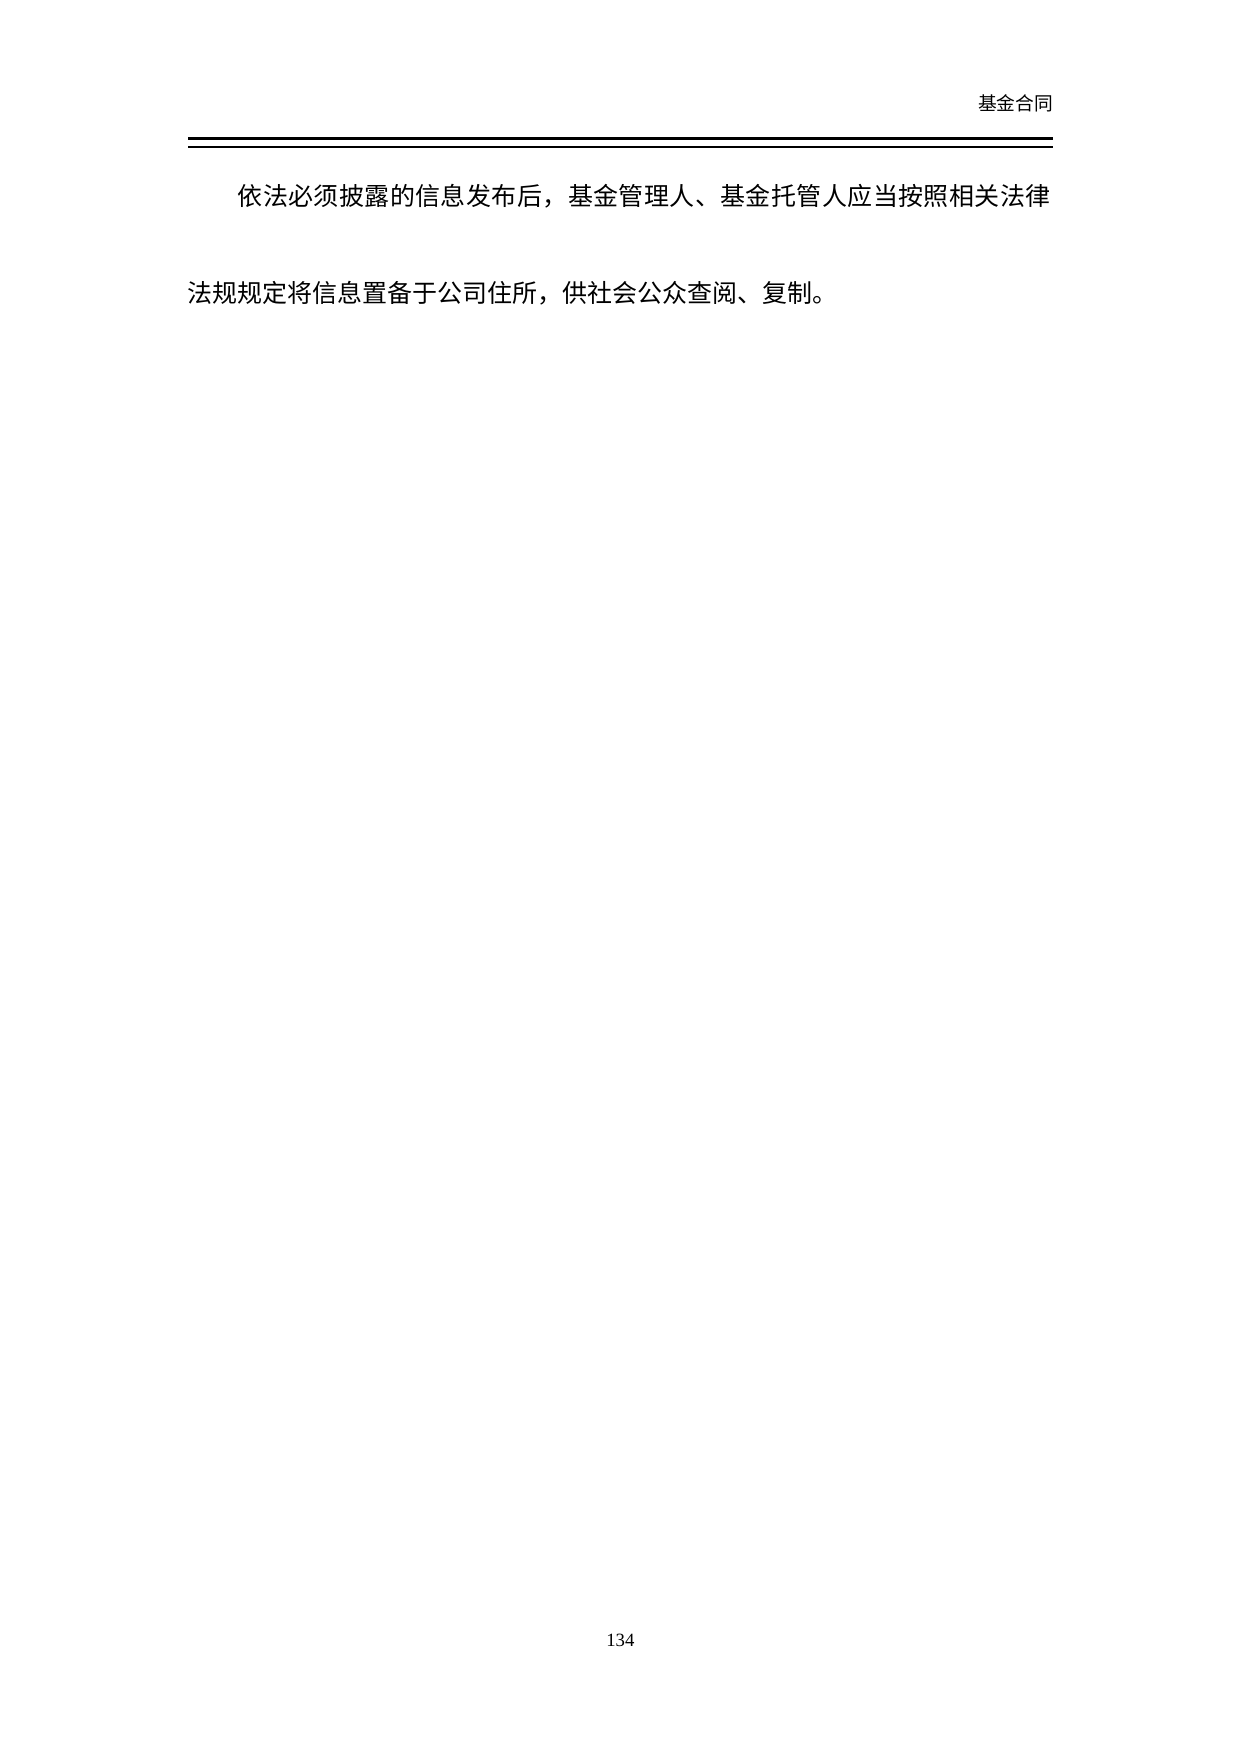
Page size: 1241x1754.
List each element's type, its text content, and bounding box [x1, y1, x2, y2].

text 依法必须披露的信息发布后，基金管理人、基金托管人应当按照相关法律法规规定将信息置备于公司住所，供社会公众查阅、复制。 [187, 162, 1053, 324]
